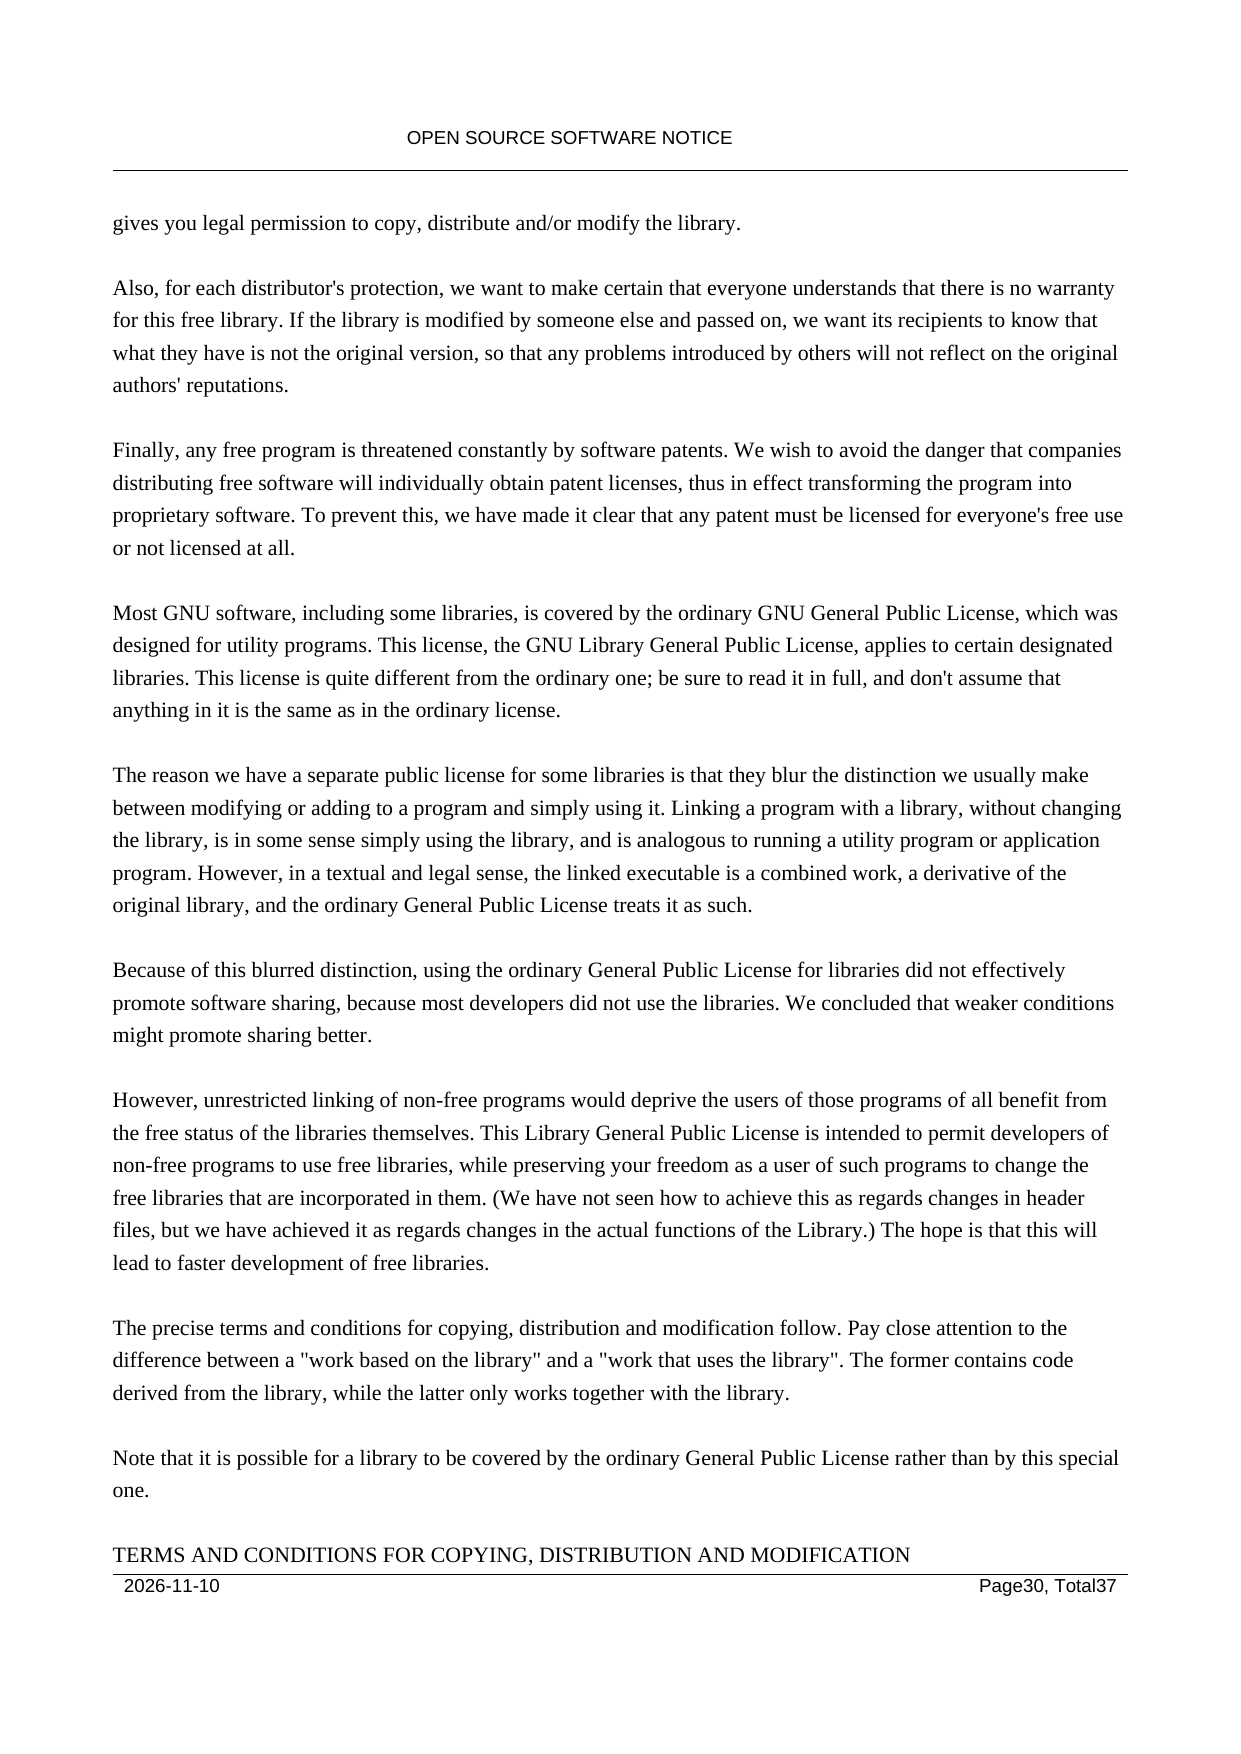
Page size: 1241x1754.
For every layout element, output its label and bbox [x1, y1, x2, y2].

text [112, 206, 1128, 1571]
